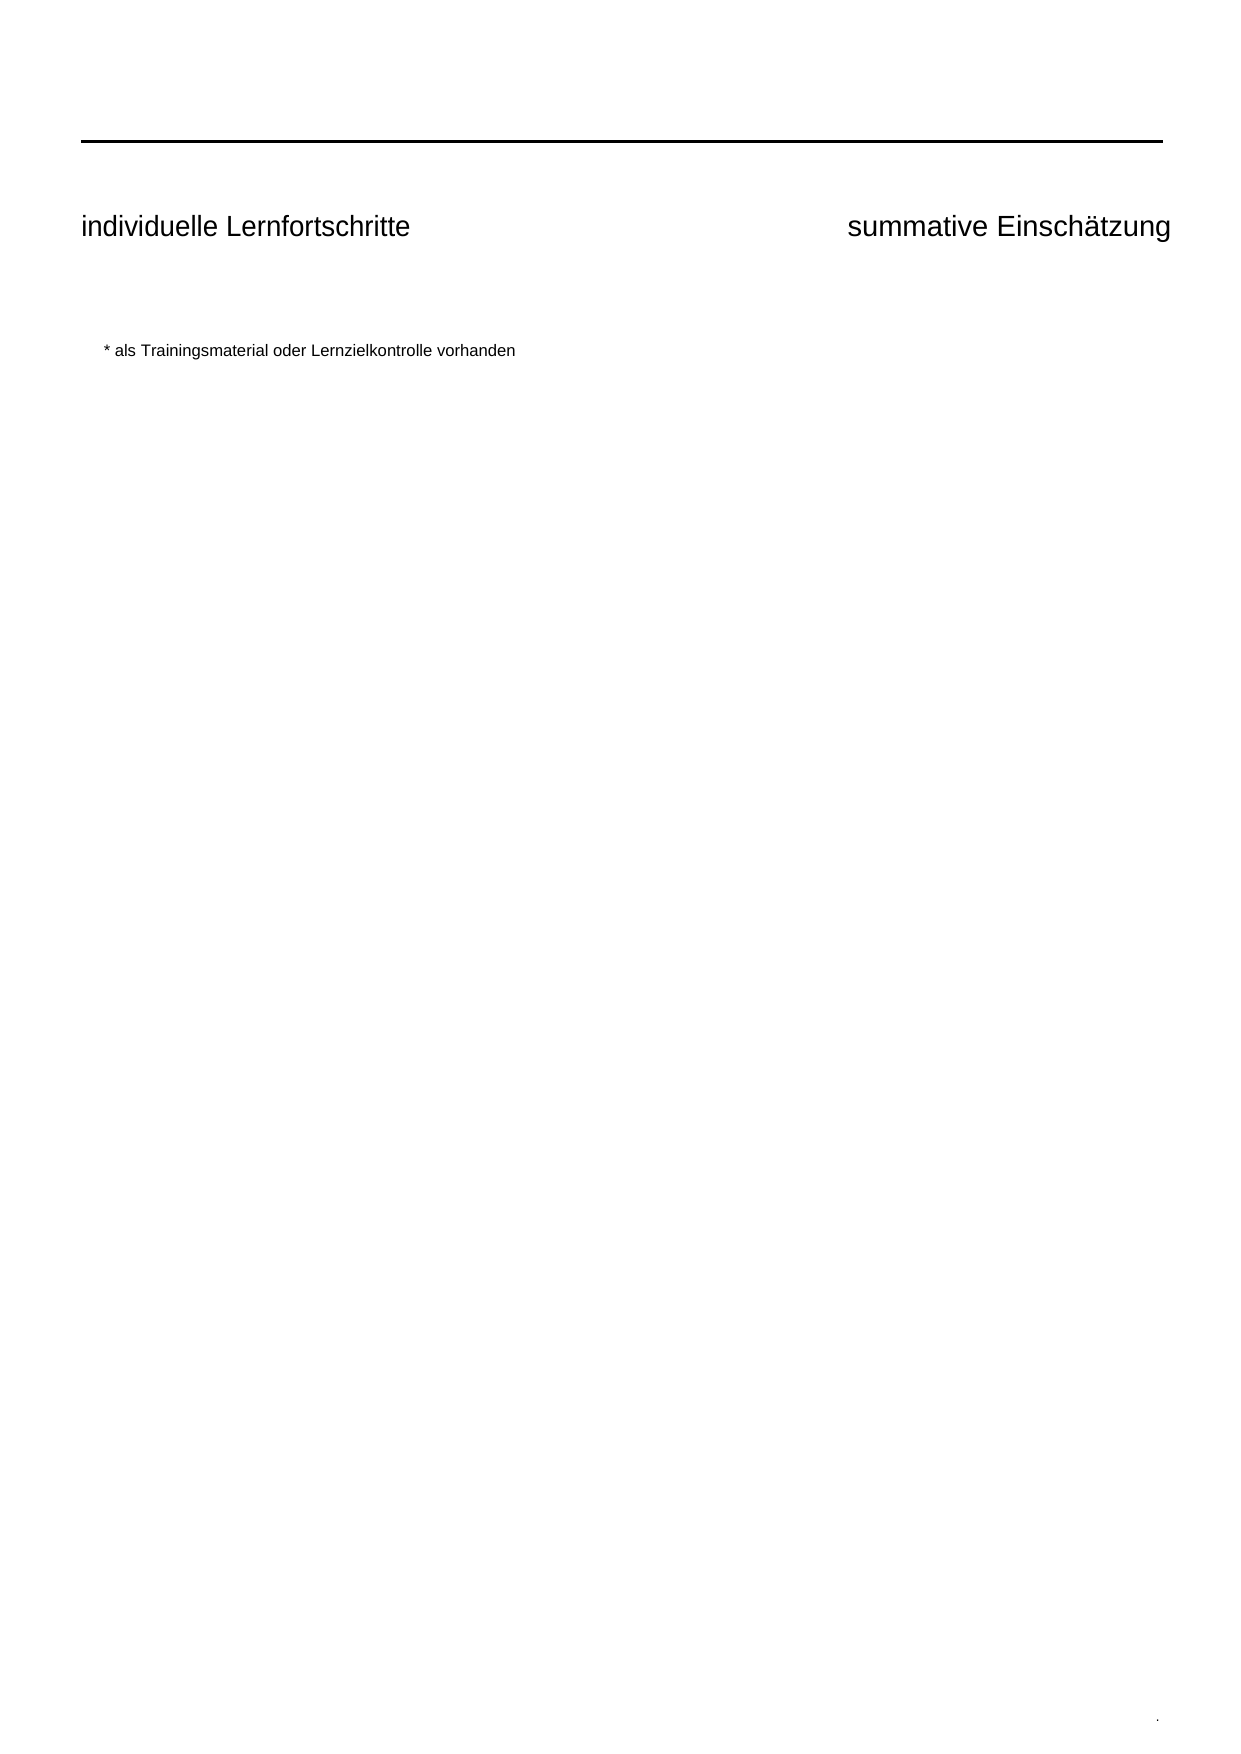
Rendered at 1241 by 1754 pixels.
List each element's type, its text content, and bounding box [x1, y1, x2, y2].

subtitle individuelle Lernfortschritte summative Einschätzung [81, 209, 1180, 243]
text * als Trainingsmaterial oder Lernzielkontrolle vorhanden [103, 340, 1180, 359]
